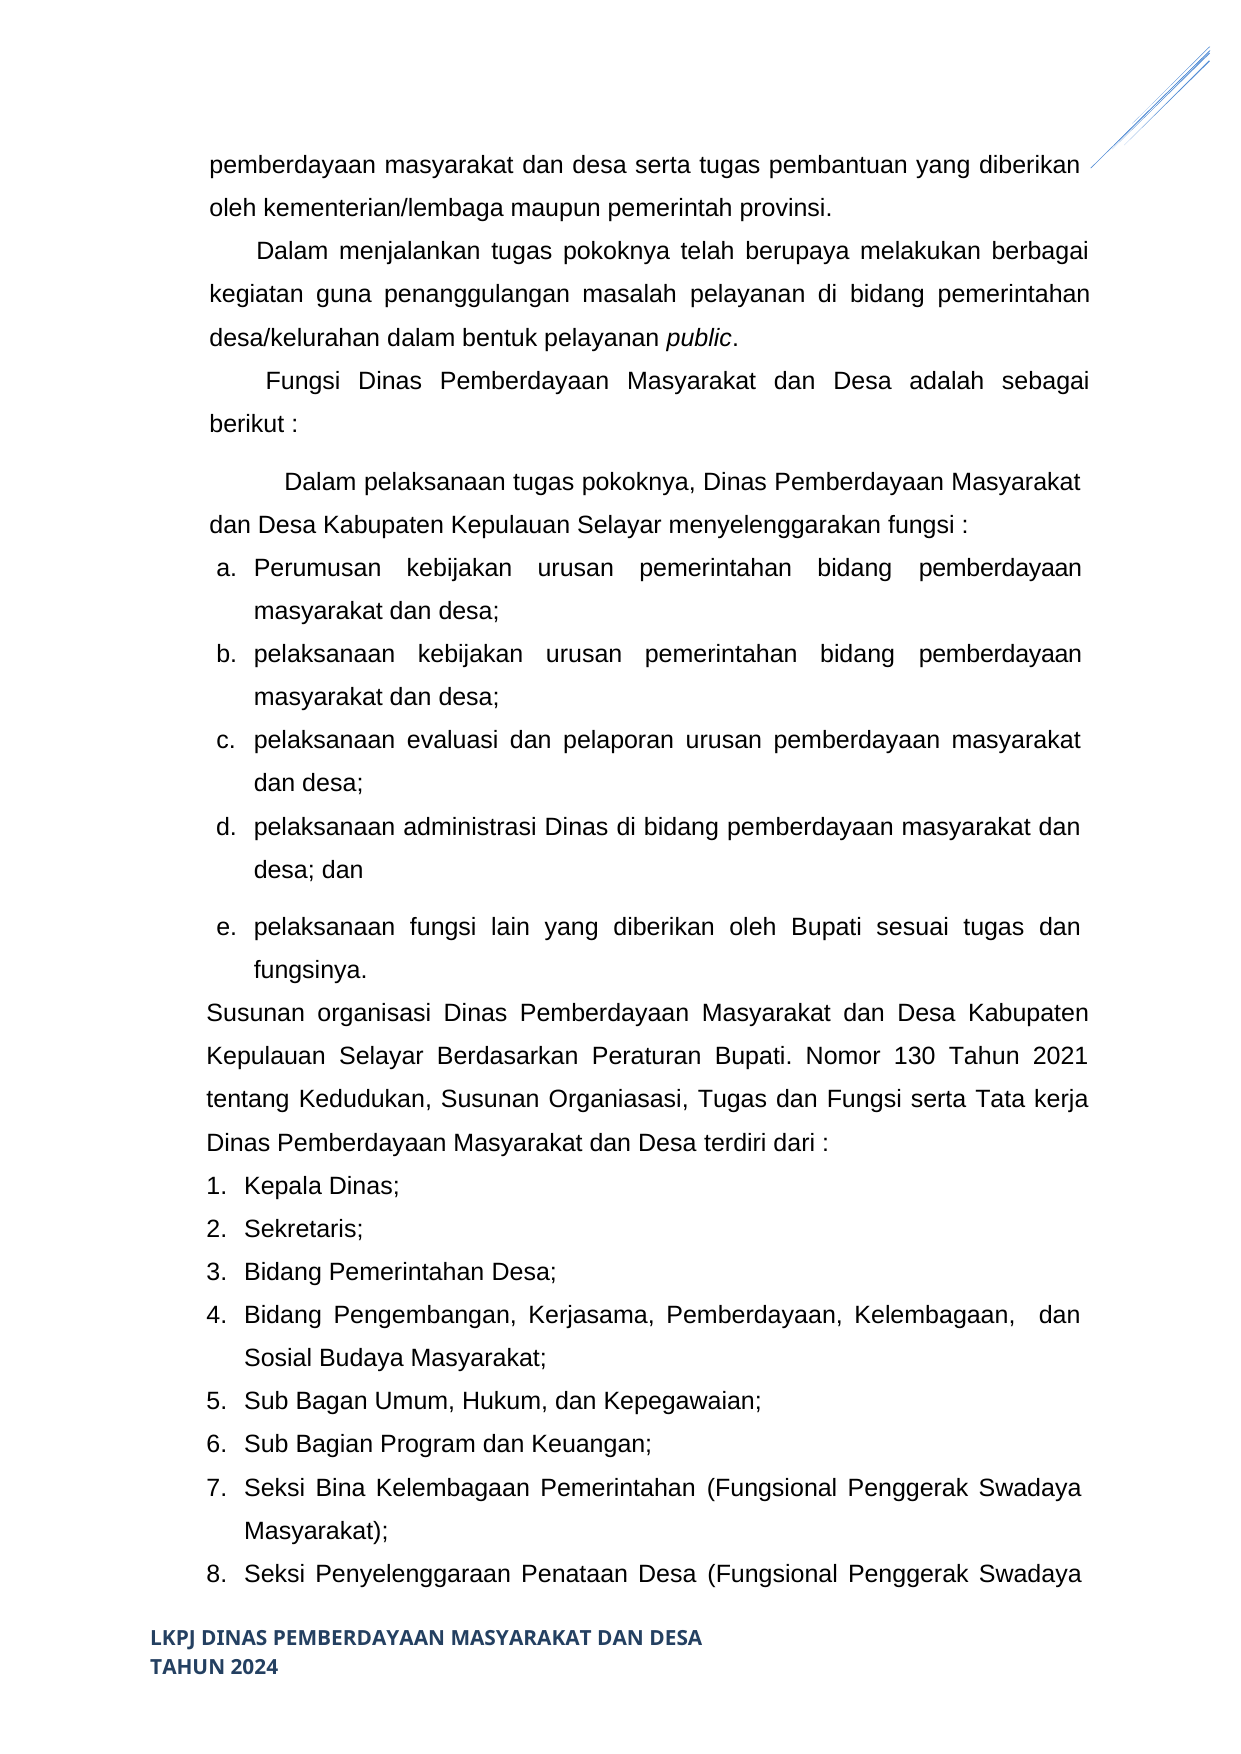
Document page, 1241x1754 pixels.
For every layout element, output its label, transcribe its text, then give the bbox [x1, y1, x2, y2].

list Perumusan kebijakan urusan pemerintahan bidang pemberdayaan masyarakat dan desa; [216, 553, 1082, 624]
list pelaksanaan evaluasi dan pelaporan urusan pemberdayaan masyarakat dan desa; [216, 725, 1082, 797]
list Kepala Dinas; [206, 1171, 1082, 1199]
text Susunan organisasi Dinas Pemberdayaan Masyarakat dan Desa Kabupaten Kepulauan Selayar Berdasarkan Peraturan Bupati. Nomor 130 Tahun 2021 tentang Kedudukan, Susunan Organiasasi, Tugas dan Fungsi serta Tata kerja Dinas Pemberdayaan Masyarakat dan Desa terdiri dari : [206, 998, 1090, 1156]
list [206, 1559, 1082, 1588]
table_cell 8 [1090, 46, 1211, 169]
list Bidang Pemerintahan Desa; [206, 1257, 1082, 1286]
text Dalam pelaksanaan tugas pokoknya, Dinas Pemberdayaan Masyarakat dan Desa Kabupaten Kepulauan Selayar menyelenggarakan fungsi : [209, 466, 1082, 538]
list Seksi Bina Kelembagaan Pemerintahan (Fungsional Penggerak Swadaya Masyarakat); [206, 1473, 1082, 1544]
list Sub Bagian Program dan Keuangan; [206, 1429, 1082, 1458]
list pelaksanaan fungsi lain yang diberikan oleh Bupati sesuai tugas dan fungsinya. [216, 912, 1082, 984]
list Sekretaris; [206, 1214, 1082, 1243]
text Fungsi Dinas Pemberdayaan Masyarakat dan Desa adalah sebagai berikut : [209, 366, 1090, 437]
list Sub Bagan Umum, Hukum, dan Kepegawaian; [206, 1386, 1082, 1415]
list pelaksanaan administrasi Dinas di bidang pemberdayaan masyarakat dan desa; dan [216, 811, 1082, 883]
text Dalam menjalankan tugas pokoknya telah berupaya melakukan berbagai kegiatan guna penanggulangan masalah pelayanan di bidang pemerintahan desa/kelurahan dalam bentuk pelayanan public. [209, 236, 1090, 351]
list pelaksanaan kebijakan urusan pemerintahan bidang pemberdayaan masyarakat dan desa; [216, 639, 1082, 711]
list Bidang Pengembangan, Kerjasama, Pemberdayaan, Kelembagaan, dan Sosial Budaya Masyarakat; [206, 1300, 1082, 1372]
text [209, 150, 1082, 222]
